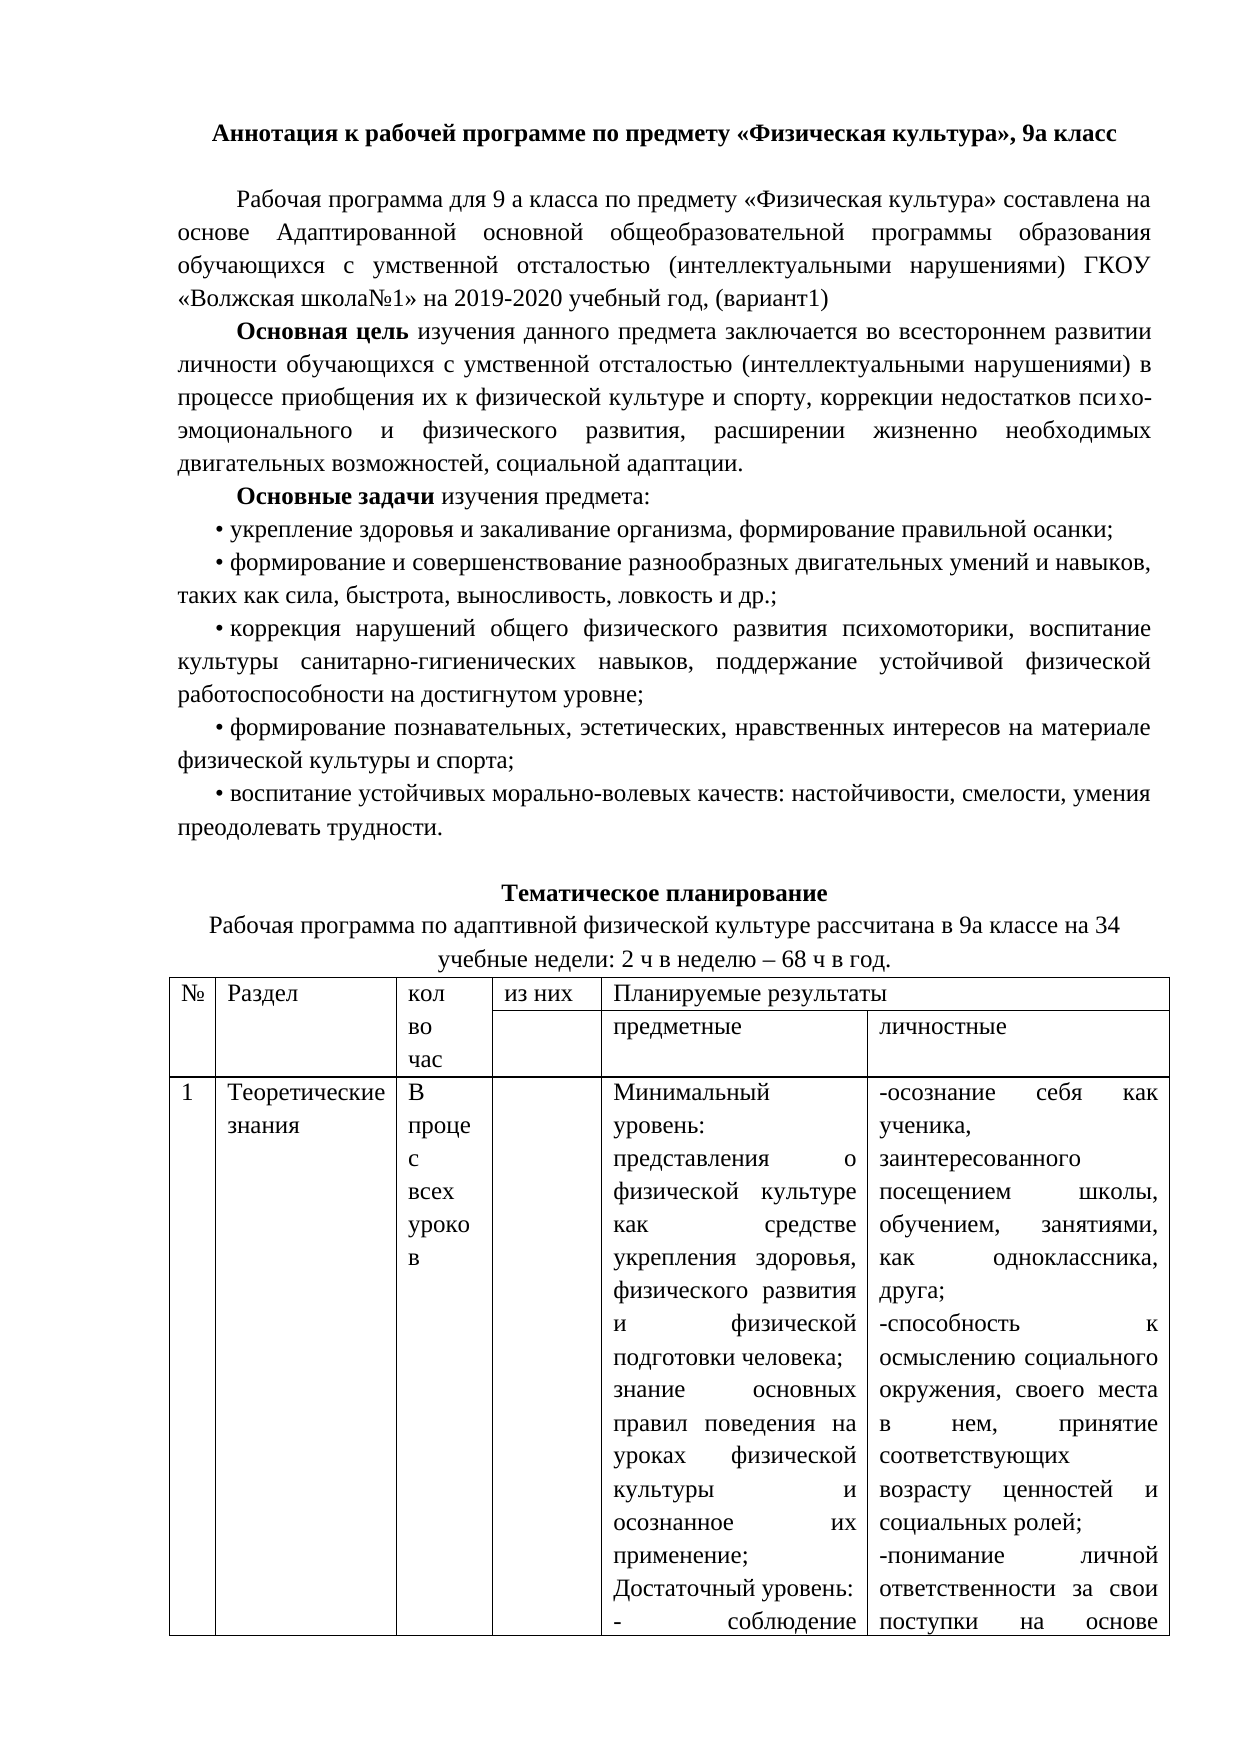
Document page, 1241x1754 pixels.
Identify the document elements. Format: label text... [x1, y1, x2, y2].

text • коррекция нарушений общего физического развития психомоторики, воспитание культуры санитарно-гигиенических навыков, поддержание устойчивой физической работоспособности на достигнутом уровне; [177, 613, 1152, 708]
table_header № [170, 978, 215, 1076]
table_cell [493, 1078, 601, 1634]
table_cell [602, 1078, 867, 1634]
table_header кол во час [397, 978, 492, 1076]
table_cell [868, 1078, 1169, 1634]
text Основные задачи изучения предмета: [177, 481, 1152, 510]
table_header Планируемые результаты [602, 978, 1169, 1010]
table_cell личностные [868, 1011, 1169, 1076]
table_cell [216, 1078, 396, 1634]
text Основная цель изучения данного предмета заключается во всестороннем развитии личности обучающихся с умственной отсталостью (интеллектуальными нарушениями) в процессе приобщения их к физической культуре и спорту, коррекции недостатков психо-эмоционального и физического развития, расширении жизненно необходимых двигательных возможностей, социальной адаптации. [177, 316, 1152, 477]
text Рабочая программа по адаптивной физической культуре рассчитана в 9а классе на 34 учебные недели: 2 ч в неделю – 68 ч в год. [177, 911, 1152, 972]
text • формирование и совершенствование разнообразных двигательных умений и навыков, таких как сила, быстрота, выносливость, ловкость и др.; [177, 547, 1152, 609]
table_cell [493, 1011, 601, 1076]
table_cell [397, 1078, 492, 1634]
text Аннотация к рабочей программе по предмету «Физическая культура», 9а класс [177, 118, 1152, 147]
table_header из них [493, 978, 601, 1010]
text • формирование познавательных, эстетических, нравственных интересов на материале физической культуры и спорта; [177, 712, 1152, 774]
text Рабочая программа для 9 а класса по предмету «Физическая культура» составлена на основе Адаптированной основной общеобразовательной программы образования обучающихся с умственной отсталостью (интеллектуальными нарушениями) ГКОУ «Волжская школа№1» на 2019-2020 учебный год, (вариант1) [177, 184, 1152, 312]
text Тематическое планирование [177, 878, 1152, 906]
table_cell предметные [602, 1011, 867, 1076]
table_header Раздел [216, 978, 396, 1076]
text • укрепление здоровья и закаливание организма, формирование правильной осанки; [177, 514, 1152, 543]
table_cell 1 [170, 1078, 215, 1634]
text • воспитание устойчивых морально-волевых качеств: настойчивости, смелости, умения преодолевать трудности. [177, 778, 1152, 840]
